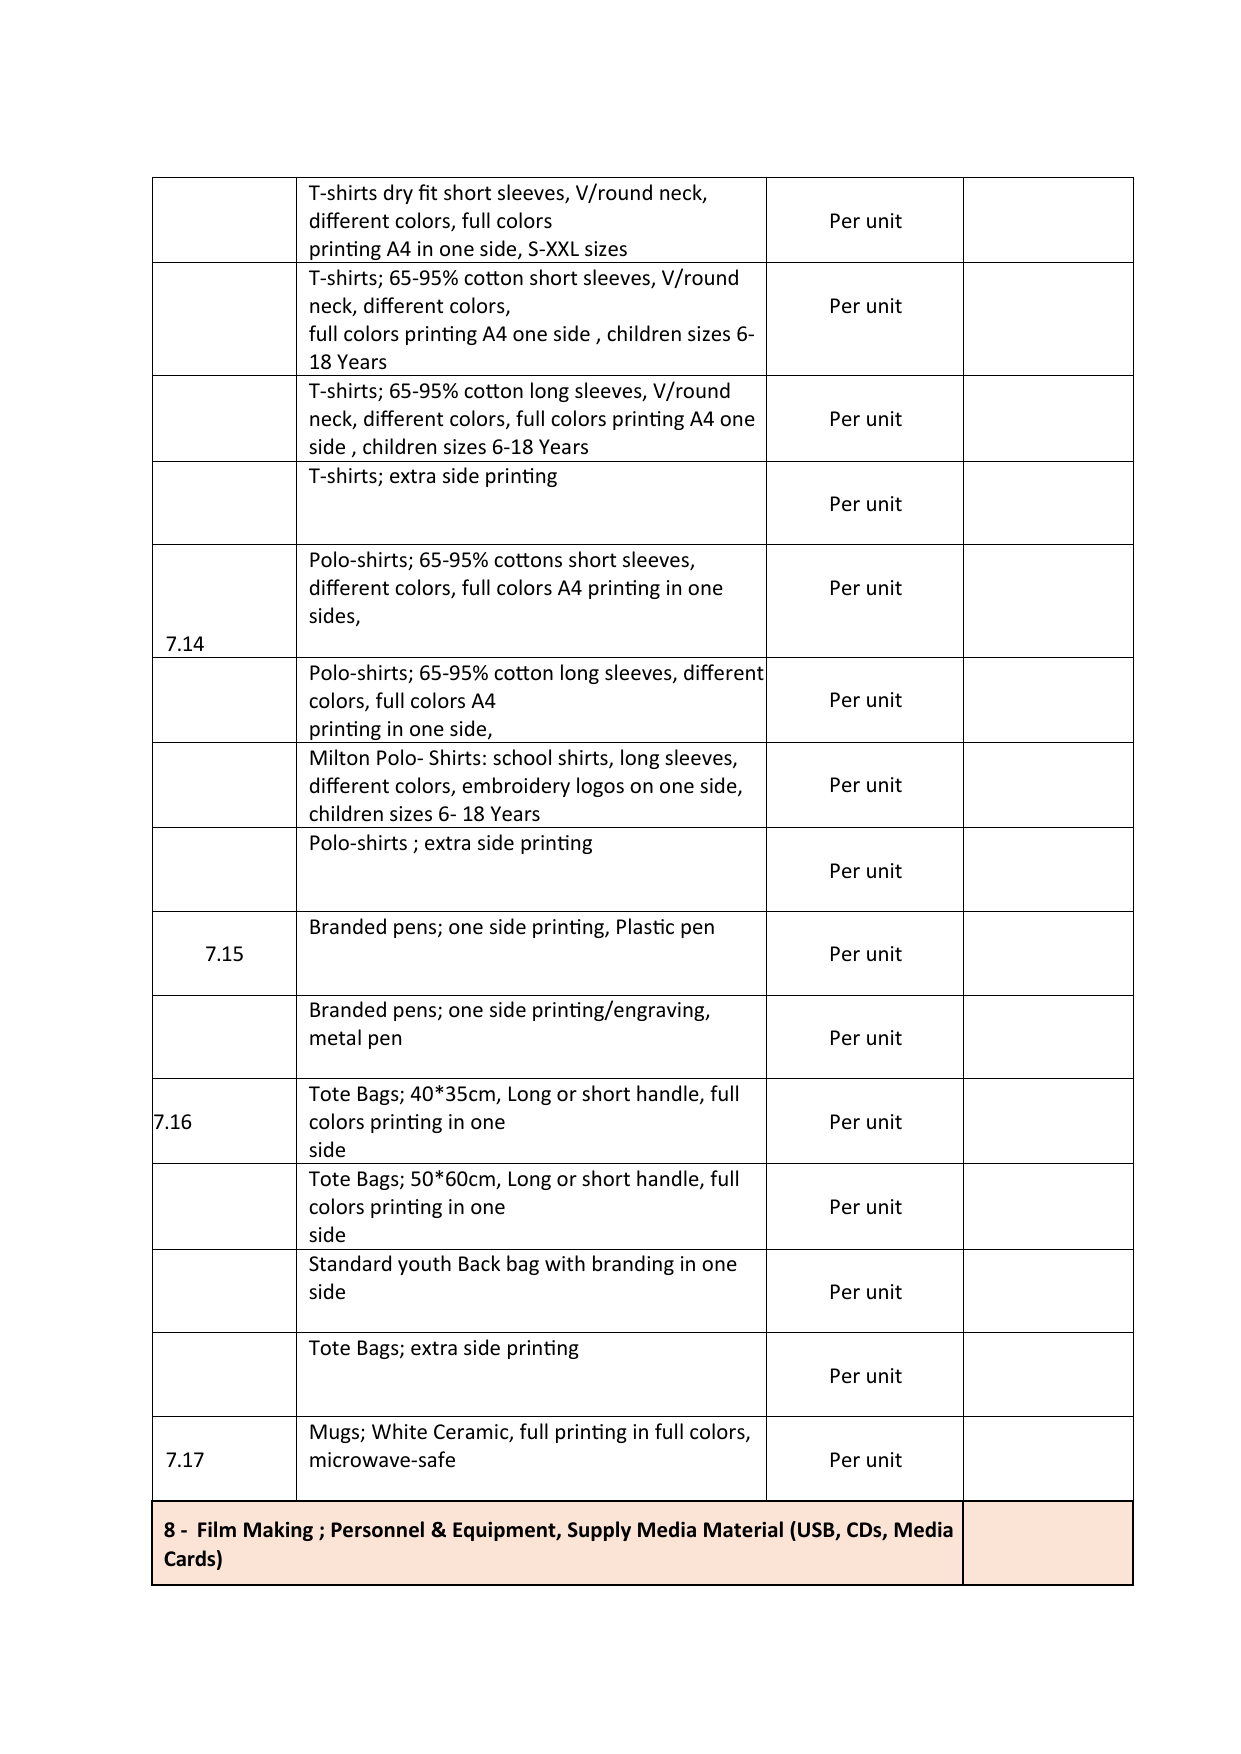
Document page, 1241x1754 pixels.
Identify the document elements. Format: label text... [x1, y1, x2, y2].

table_cell Tote Bags; 50*60cm, Long or short handle, full colors printing in one side [297, 1164, 766, 1248]
table_cell Per unit [767, 1333, 963, 1416]
table_cell Per unit [767, 658, 963, 742]
table_cell T-shirts; extra side printing [297, 462, 766, 544]
table_cell [153, 1164, 296, 1248]
table_cell 7.17 [153, 1417, 296, 1500]
table_cell Per unit [767, 263, 963, 375]
table_cell [153, 462, 296, 544]
table_cell Tote Bags; 40*35cm, Long or short handle, full colors printing in one side [297, 1079, 766, 1163]
table_cell [153, 743, 296, 827]
table_cell [964, 263, 1133, 375]
table_cell Per unit [767, 828, 963, 911]
table_cell T-shirts; 65-95% cotton long sleeves, V/round neck, different colors, full colors printing A4 one side , children sizes 6-18 Years [297, 376, 766, 461]
table_cell [964, 912, 1133, 994]
table_cell [964, 376, 1133, 461]
table_cell 7.16 [153, 1079, 296, 1163]
table_cell Per unit [767, 1417, 963, 1500]
table_cell Per unit [767, 462, 963, 544]
table_cell Polo-shirts ; extra side printing [297, 828, 766, 911]
table_cell Standard youth Back bag with branding in one side [297, 1250, 766, 1332]
table_cell Branded pens; one side printing, Plastic pen [297, 912, 766, 994]
table_cell Per unit [767, 743, 963, 827]
table_cell Per unit [767, 912, 963, 994]
table_cell Polo-shirts; 65-95% cottons short sleeves, different colors, full colors A4 printing in one sides, [297, 545, 766, 657]
table_cell Tote Bags; extra side printing [297, 1333, 766, 1416]
table_cell [964, 1250, 1133, 1332]
table_cell T-shirts; 65-95% cotton short sleeves, V/round neck, different colors, full colors printing A4 one side , children sizes 6-18 Years [297, 263, 766, 375]
table_cell [964, 1164, 1133, 1248]
table_cell 7.15 [153, 912, 296, 994]
table_cell Per unit [767, 178, 963, 262]
table_cell 8 - Film Making ; Personnel & Equipment, Supply Media Material (USB, CDs, Media Cards) [153, 1502, 962, 1584]
table_cell 7.14 [153, 545, 296, 657]
table_cell Per unit [767, 996, 963, 1078]
table_cell [964, 1417, 1133, 1500]
table_cell Milton Polo- Shirts: school shirts, long sleeves, different colors, embroidery logos on one side, children sizes 6- 18 Years [297, 743, 766, 827]
table_cell Per unit [767, 1164, 963, 1248]
table_cell Per unit [767, 1250, 963, 1332]
table_cell Mugs; White Ceramic, full printing in full colors, microwave-safe [297, 1417, 766, 1500]
table_cell [153, 996, 296, 1078]
table_cell [153, 263, 296, 375]
table_cell [153, 1333, 296, 1416]
table_cell [964, 828, 1133, 911]
table_cell Polo-shirts; 65-95% cotton long sleeves, different colors, full colors A4 printing in one side, [297, 658, 766, 742]
table_cell Per unit [767, 376, 963, 461]
table_cell Branded pens; one side printing/engraving, metal pen [297, 996, 766, 1078]
table_cell Per unit [767, 1079, 963, 1163]
table_cell [153, 376, 296, 461]
table_cell T-shirts dry fit short sleeves, V/round neck, different colors, full colors printing A4 in one side, S-XXL sizes [297, 178, 766, 262]
table_cell [964, 1502, 1132, 1584]
table_cell [153, 828, 296, 911]
table_cell [964, 658, 1133, 742]
table_cell Per unit [767, 545, 963, 657]
table_cell [964, 178, 1133, 262]
table_cell [964, 462, 1133, 544]
table_cell [964, 1079, 1133, 1163]
table_cell [964, 545, 1133, 657]
table_cell [964, 996, 1133, 1078]
table_cell [153, 658, 296, 742]
table_cell [153, 178, 296, 262]
table_cell [964, 743, 1133, 827]
table_cell [964, 1333, 1133, 1416]
table_cell [153, 1250, 296, 1332]
